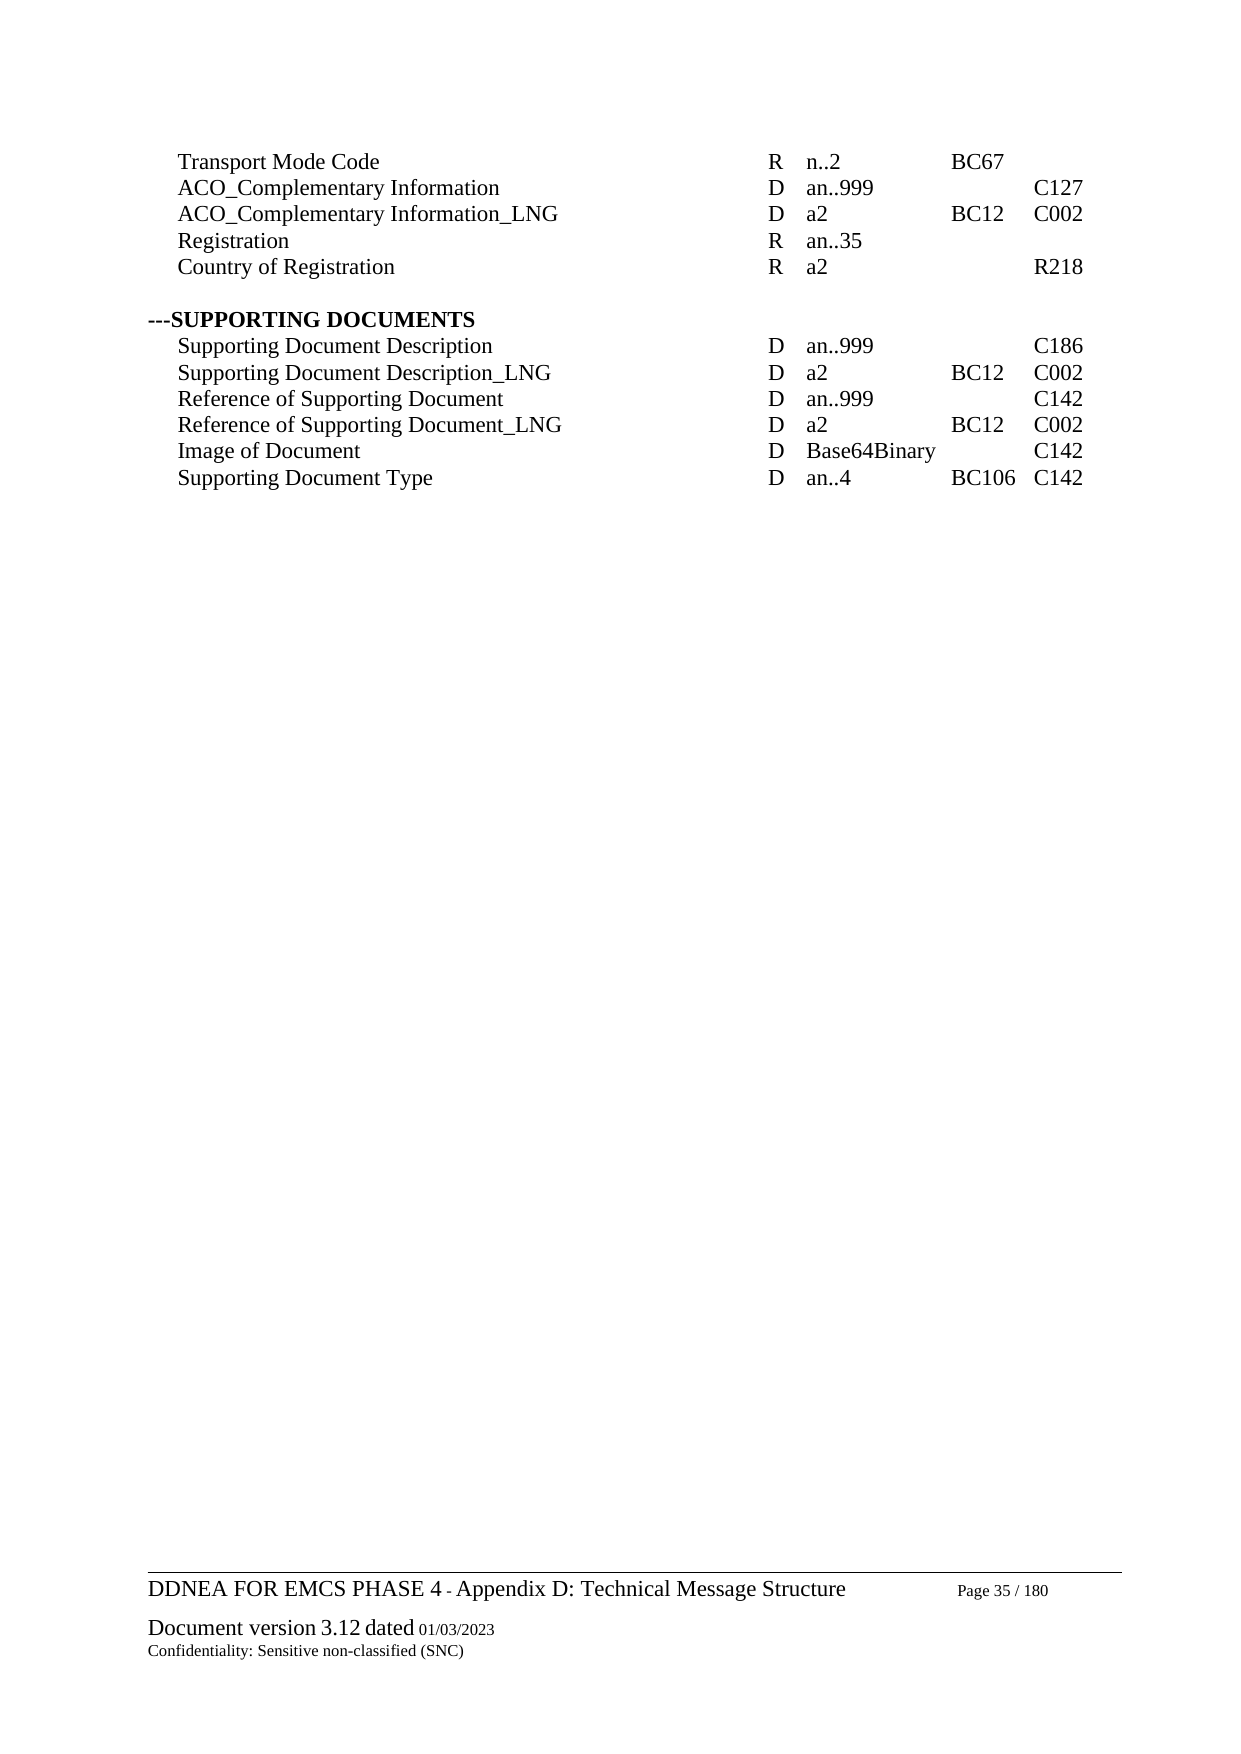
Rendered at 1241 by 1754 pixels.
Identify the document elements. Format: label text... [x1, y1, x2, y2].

text Supporting Document Type D an..4 BC106 C142 [148, 464, 1122, 490]
text Country of Registration R a2 R218 [148, 253, 1122, 279]
text Reference of Supporting Document_LNG D a2 BC12 C002 [148, 411, 1122, 438]
text Supporting Document Description D an..999 C186 [148, 332, 1122, 358]
text ACO_Complementary Information D an..999 C127 [148, 174, 1122, 200]
text ---SUPPORTING DOCUMENTS [148, 306, 1122, 332]
text Image of Document D Base64Binary C142 [148, 438, 1122, 464]
text Supporting Document Description_LNG D a2 BC12 C002 [148, 358, 1122, 385]
text ACO_Complementary Information_LNG D a2 BC12 C002 [148, 200, 1122, 227]
text Registration R an..35 [148, 227, 1122, 253]
text Reference of Supporting Document D an..999 C142 [148, 385, 1122, 411]
text Transport Mode Code R n..2 BC67 [148, 148, 1122, 174]
